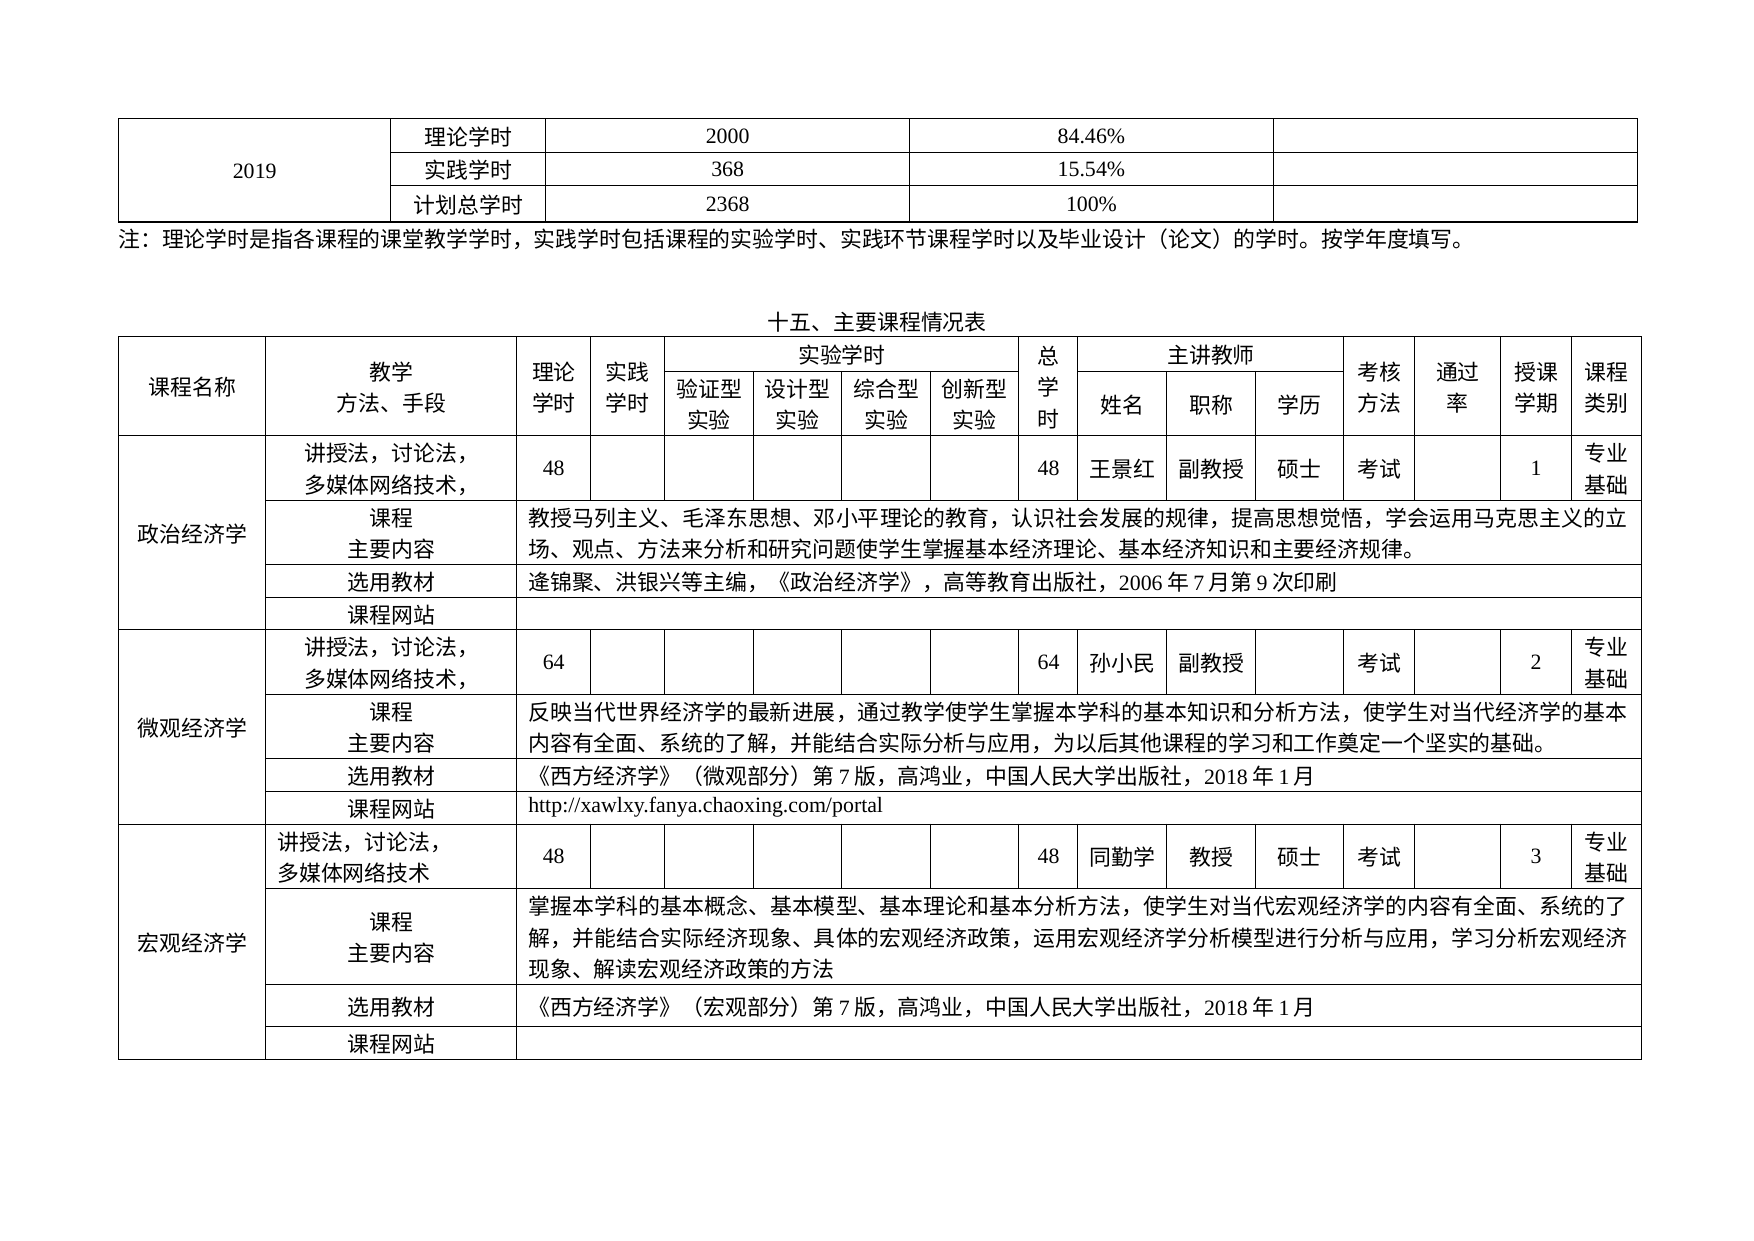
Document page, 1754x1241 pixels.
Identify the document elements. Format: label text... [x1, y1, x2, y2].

table_cell 职称 [1167, 372, 1255, 435]
table_cell 2 [1501, 630, 1571, 694]
table_cell 逄锦聚、洪银兴等主编，《政治经济学》，高等教育出版社，2006年7月第9次印刷 [517, 565, 1641, 597]
table_cell 反映当代世界经济学的最新进展，通过教学使学生掌握本学科的基本知识和分析方法，使学生对当代经济学的基本内容有全面、系统的了解，并能结合实际分析与应用，为以后其他课程的学习和工作奠定一个坚实的基础。 [517, 695, 1641, 758]
table_cell 专业基础 [1572, 436, 1641, 499]
table_cell 学历 [1256, 372, 1343, 435]
table_cell [754, 436, 841, 499]
table_cell 课程网站 [266, 792, 516, 823]
table_cell 同勤学 [1078, 825, 1166, 888]
table_cell [517, 1027, 1641, 1059]
table_cell 教授马列主义、毛泽东思想、邓小平理论的教育，认识社会发展的规律，提高思想觉悟，学会运用马克思主义的立场、观点、方法来分析和研究问题使学生掌握基本经济理论、基本经济知识和主要经济规律。 [517, 501, 1641, 564]
table_cell 《西方经济学》（微观部分）第7版，高鸿业，中国人民大学出版社，2018年1月 [517, 759, 1641, 791]
text 注：理论学时是指各课程的课堂教学学时，实践学时包括课程的实验学时、实践环节课程学时以及毕业设计（论文）的学时。按学年度填写。 [118, 223, 1636, 254]
table_cell [665, 436, 753, 499]
table_cell 教授 [1167, 825, 1255, 888]
table_cell 课程网站 [266, 598, 516, 629]
table_cell 3 [1501, 825, 1571, 888]
table_cell 64 [1019, 630, 1077, 694]
table_cell 选用教材 [266, 759, 516, 791]
table_cell [754, 825, 841, 888]
table_cell [665, 825, 753, 888]
table_cell 课程 主要内容 [266, 889, 516, 984]
table_cell 考试 [1344, 436, 1414, 499]
table_header 考核方法 [1344, 337, 1414, 435]
table_cell [931, 630, 1018, 694]
table_cell [1415, 630, 1500, 694]
table_cell 2019 [119, 119, 390, 221]
table_cell 2000 [546, 119, 909, 152]
table_cell 宏观经济学 [119, 825, 265, 1059]
table_cell [842, 436, 930, 499]
table_cell 选用教材 [266, 985, 516, 1026]
table_cell 硕士 [1256, 825, 1343, 888]
table_header 教学 方法、手段 [266, 337, 516, 435]
table_cell 368 [546, 153, 909, 185]
table_cell 课程 主要内容 [266, 501, 516, 564]
table_cell [591, 825, 664, 888]
table_cell 64 [517, 630, 590, 694]
table_cell 设计型实验 [754, 372, 841, 435]
table_cell [665, 630, 753, 694]
table_header 实践 学时 [591, 337, 664, 435]
table_header 通过率 [1415, 337, 1500, 435]
table_cell 政治经济学 [119, 436, 265, 629]
table_cell 考试 [1344, 825, 1414, 888]
table_cell 100% [910, 186, 1273, 221]
table_cell 硕士 [1256, 436, 1343, 499]
table_cell 1 [1501, 436, 1571, 499]
table_cell [1274, 186, 1637, 221]
table_cell 2368 [546, 186, 909, 221]
table_header 实验学时 [665, 337, 1018, 371]
table_cell 48 [517, 825, 590, 888]
table_cell [1256, 630, 1343, 694]
table_cell 课程网站 [266, 1027, 516, 1059]
table_cell [517, 598, 1641, 629]
table_cell 计划总学时 [391, 186, 545, 221]
table_cell [931, 825, 1018, 888]
table_header 课程类别 [1572, 337, 1641, 435]
table_cell 副教授 [1167, 436, 1255, 499]
table_cell 姓名 [1078, 372, 1166, 435]
table_cell 王景红 [1078, 436, 1166, 499]
table_cell http://xawlxy.fanya.chaoxing.com/portal [517, 792, 1641, 823]
table_cell 创新型实验 [931, 372, 1018, 435]
table_cell 副教授 [1167, 630, 1255, 694]
table_cell [1274, 153, 1637, 185]
table_cell 选用教材 [266, 565, 516, 597]
table_cell 专业基础 [1572, 825, 1641, 888]
table_cell 48 [1019, 825, 1077, 888]
table_cell [1415, 436, 1500, 499]
table_cell [591, 436, 664, 499]
table_cell 48 [517, 436, 590, 499]
table_cell 专业基础 [1572, 630, 1641, 694]
table_header 主讲教师 [1078, 337, 1343, 371]
table_header 总学时 [1019, 337, 1077, 435]
table_cell 微观经济学 [119, 630, 265, 823]
table_cell 15.54% [910, 153, 1273, 185]
table_cell 48 [1019, 436, 1077, 499]
table_cell [842, 630, 930, 694]
table_cell [842, 825, 930, 888]
table_cell [1415, 825, 1500, 888]
table_cell 孙小民 [1078, 630, 1166, 694]
table_header 课程名称 [119, 337, 265, 435]
table_cell 验证型实验 [665, 372, 753, 435]
table_cell [754, 630, 841, 694]
table_cell 掌握本学科的基本概念、基本模型、基本理论和基本分析方法，使学生对当代宏观经济学的内容有全面、系统的了解，并能结合实际经济现象、具体的宏观经济政策，运用宏观经济学分析模型进行分析与应用，学习分析宏观经济现象、解读宏观经济政策的方法 [517, 889, 1641, 984]
table_cell 《西方经济学》（宏观部分）第7版，高鸿业，中国人民大学出版社，2018年1月 [517, 985, 1641, 1026]
table_cell [591, 630, 664, 694]
table_cell 84.46% [910, 119, 1273, 152]
table_header 理论 学时 [517, 337, 590, 435]
table_cell [931, 436, 1018, 499]
table_cell 考试 [1344, 630, 1414, 694]
table_cell 讲授法，讨论法， 多媒体网络技术， [266, 436, 516, 499]
table_cell 综合型实验 [842, 372, 930, 435]
table_cell 理论学时 [391, 119, 545, 152]
table_cell [1274, 119, 1637, 152]
table_cell 课程 主要内容 [266, 695, 516, 758]
text 十五、主要课程情况表 [118, 304, 1636, 336]
table_header 授课学期 [1501, 337, 1571, 435]
table_cell 讲授法，讨论法， 多媒体网络技术， [266, 630, 516, 694]
table_cell 讲授法，讨论法， 多媒体网络技术 [266, 825, 516, 888]
table_cell 实践学时 [391, 153, 545, 185]
